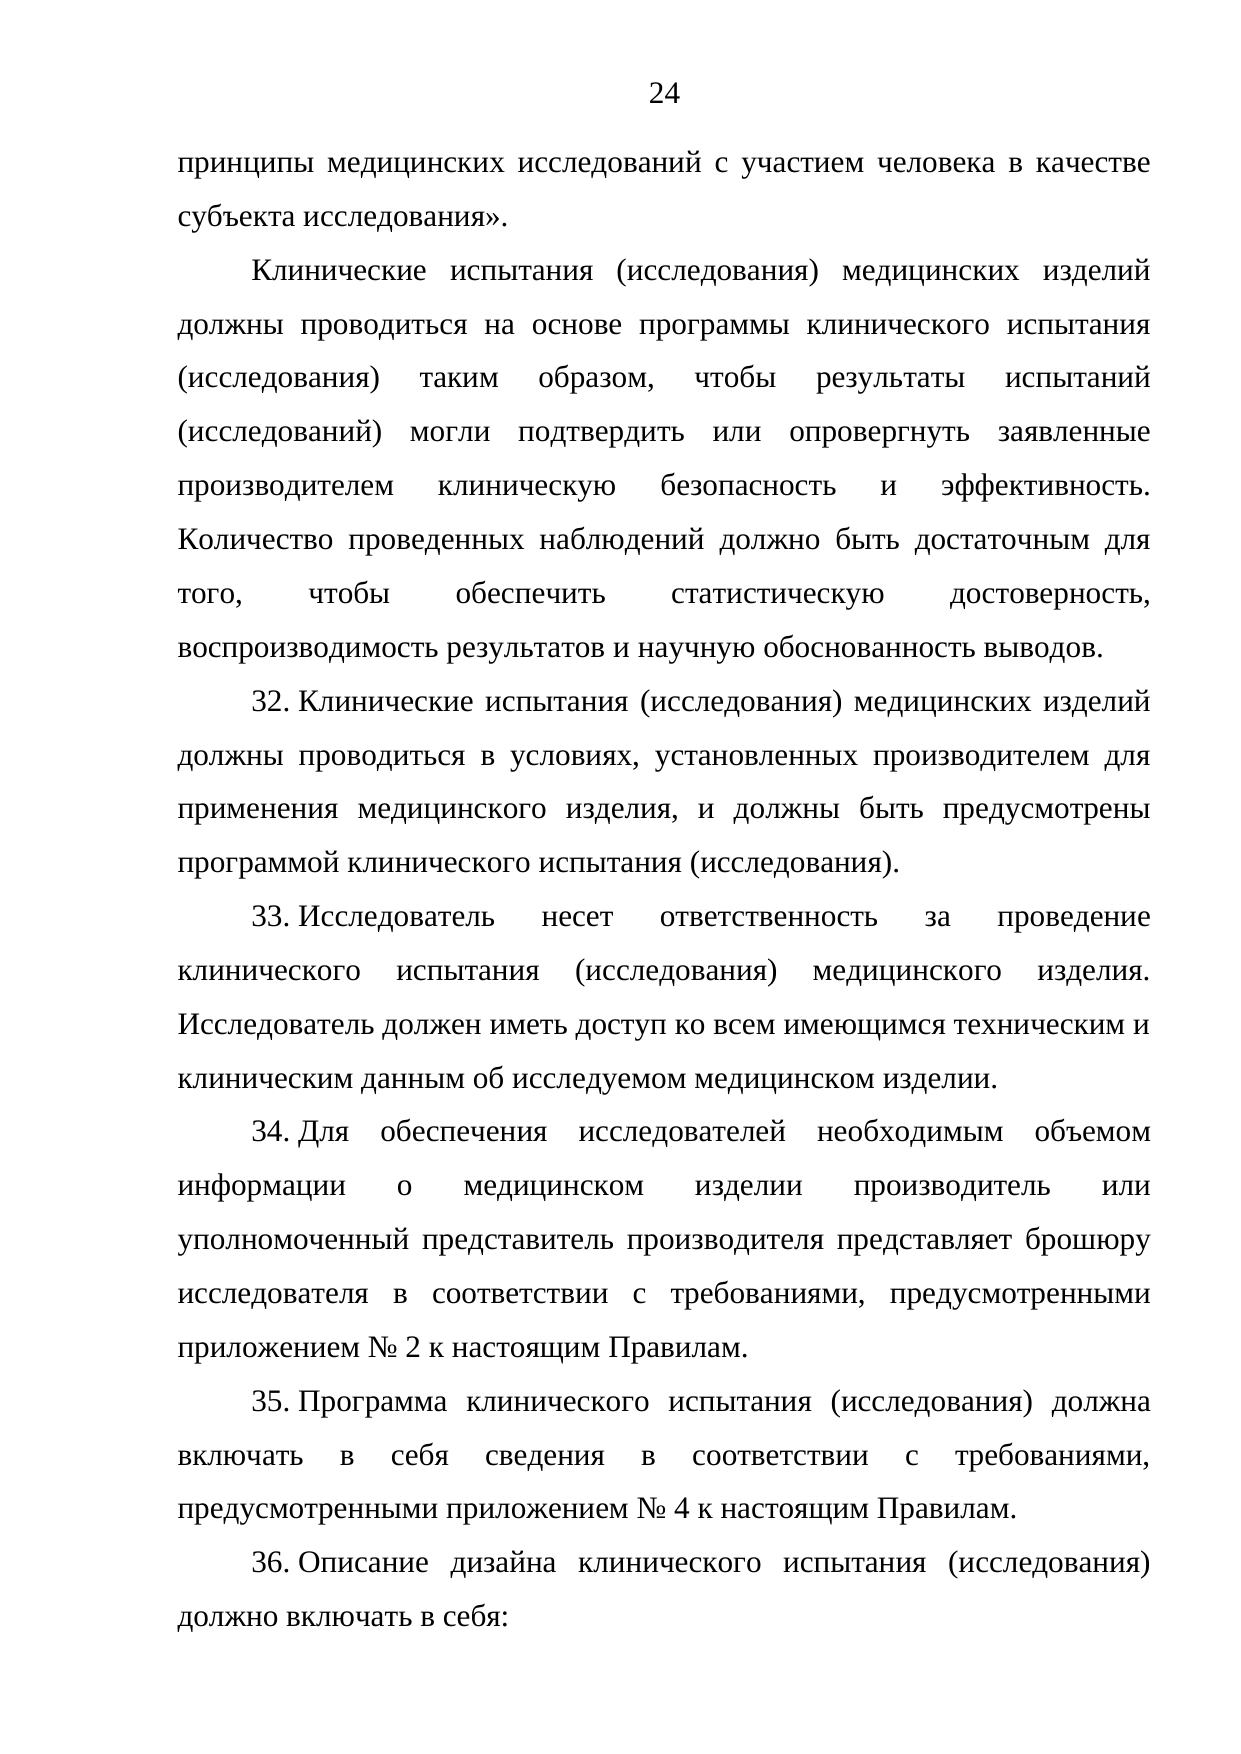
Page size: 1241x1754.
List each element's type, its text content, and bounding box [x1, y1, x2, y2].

text 34. Для обеспечения исследователей необходимым объемом информации о медицинском изделии производитель или уполномоченный представитель производителя представляет брошюру исследователя в соответствии с требованиями, предусмотренными приложением № 2 к настоящим Правилам. [177, 1113, 1152, 1364]
text 35. Программа клинического испытания (исследования) должна включать в себя сведения в соответствии с требованиями, предусмотренными приложением № 4 к настоящим Правилам. [177, 1382, 1152, 1526]
text 33. Исследователь несет ответственность за проведение клинического испытания (исследования) медицинского изделия. Исследователь должен иметь доступ ко всем имеющимся техническим и клиническим данным об исследуемом медицинском изделии. [177, 897, 1152, 1095]
text 32. Клинические испытания (исследования) медицинских изделий должны проводиться в условиях, установленных производителем для применения медицинского изделия, и должны быть предусмотрены программой клинического испытания (исследования). [177, 682, 1152, 879]
text Клинические испытания (исследования) медицинских изделий должны проводиться на основе программы клинического испытания (исследования) таким образом, чтобы результаты испытаний (исследований) могли подтвердить или опровергнуть заявленные производителем клиническую безопасность и эффективность. Количество проведенных наблюдений должно быть достаточным для того, чтобы обеспечить статистическую достоверность, воспроизводимость результатов и научную обоснованность выводов. [177, 251, 1152, 664]
text 36. Описание дизайна клинического испытания (исследования) должно включать в себя: [177, 1543, 1152, 1633]
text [177, 143, 1152, 233]
